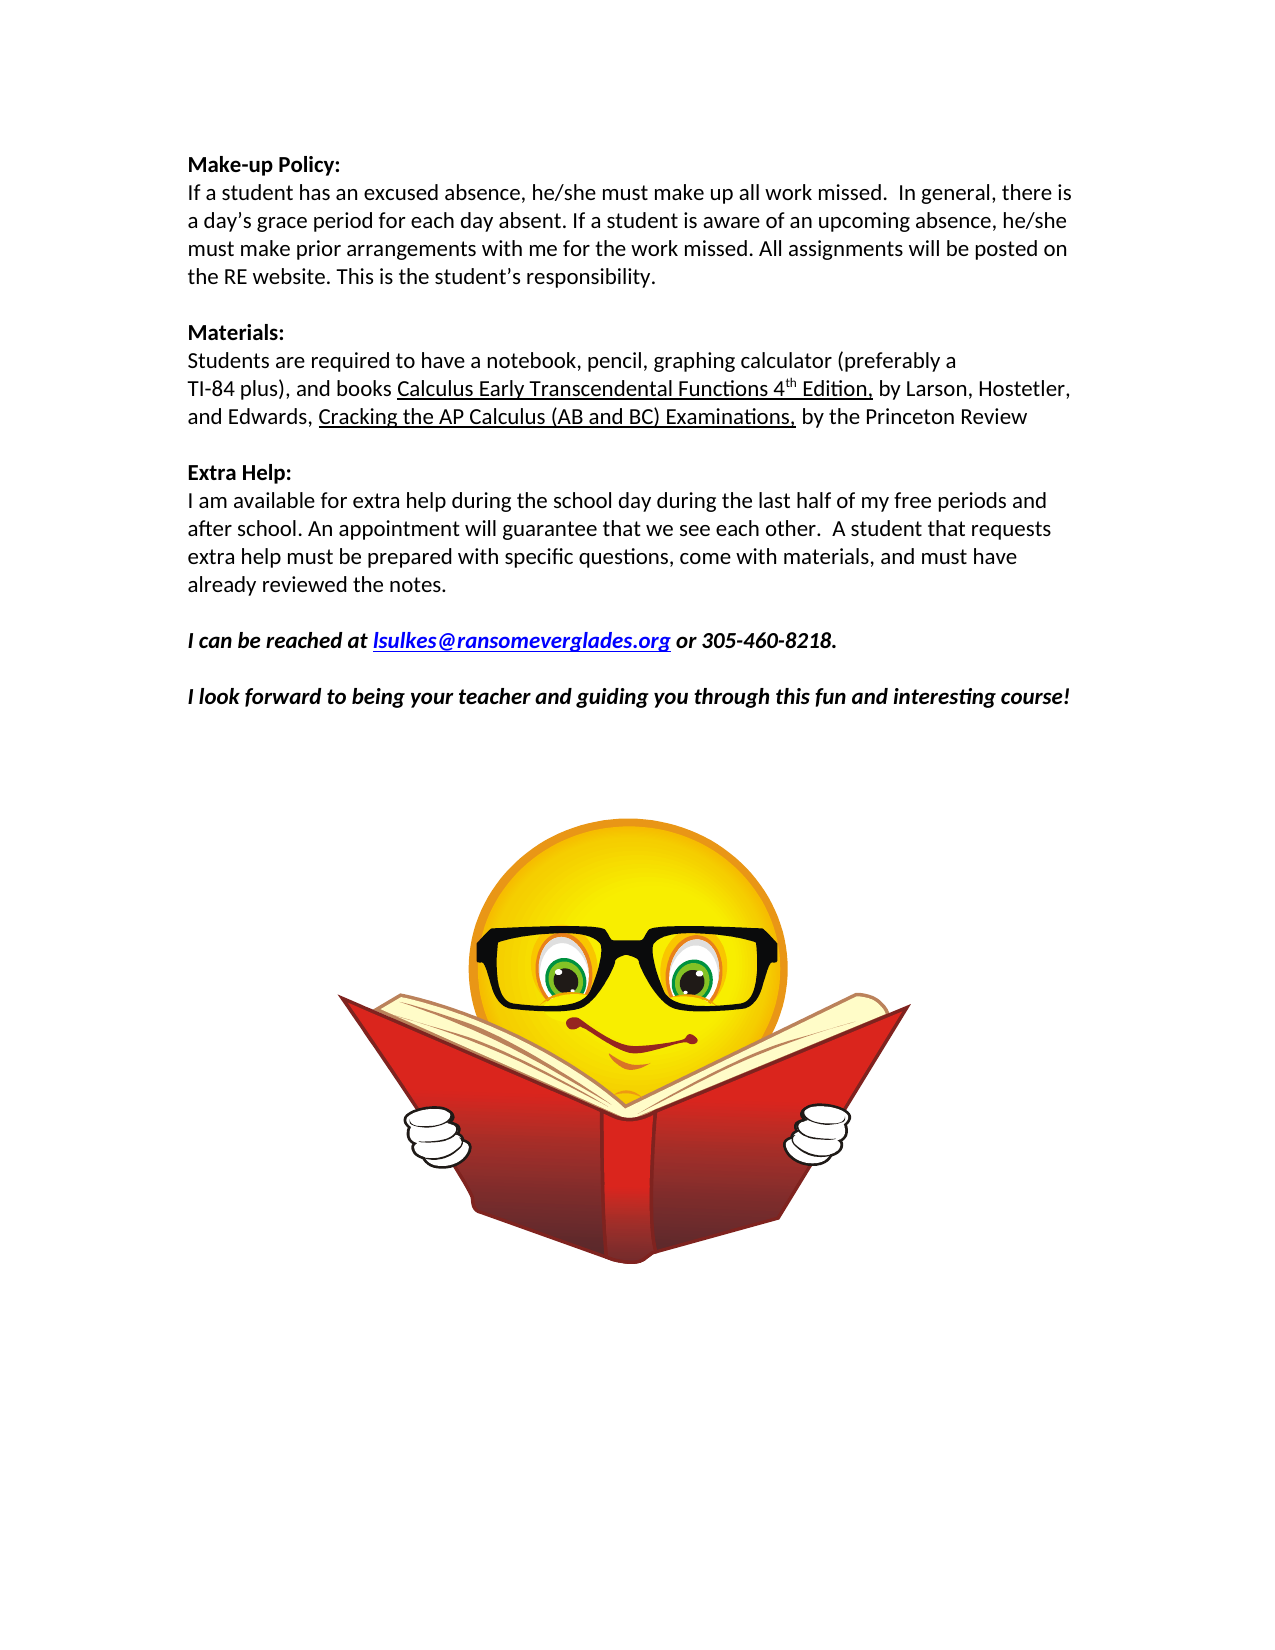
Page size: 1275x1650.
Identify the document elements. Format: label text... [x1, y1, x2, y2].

text Make-up Policy: [187, 150, 1087, 178]
text TI-84 plus), and books Calculus Early Transcendental Functions 4th Edition, by Larson, Hostetler, and Edwards, Cracking the AP Calculus (AB and BC) Examinations, by the Princeton Review [187, 374, 1087, 430]
text If a student has an excused absence, he/she must make up all work missed. In general, there is a day’s grace period for each day absent. If a student is aware of an upcoming absence, he/she must make prior arrangements with me for the work missed. All assignments will be posted on the RE website. This is the student’s responsibility. [187, 178, 1087, 290]
text Students are required to have a notebook, pencil, graphing calculator (preferably a [187, 346, 1087, 374]
text Materials: [187, 318, 1087, 346]
text Extra Help: [187, 458, 1087, 486]
text I am available for extra help during the school day during the last half of my free periods and after school. An appointment will guarantee that we see each other. A student that requests extra help must be prepared with specific questions, come with materials, and must have already reviewed the notes. [187, 486, 1087, 598]
text I look forward to being your teacher and guiding you through this fun and interesting course! [187, 682, 1087, 710]
text I can be reached at lsulkes@ransomeverglades.org or 305-460-8218. [187, 626, 1087, 654]
